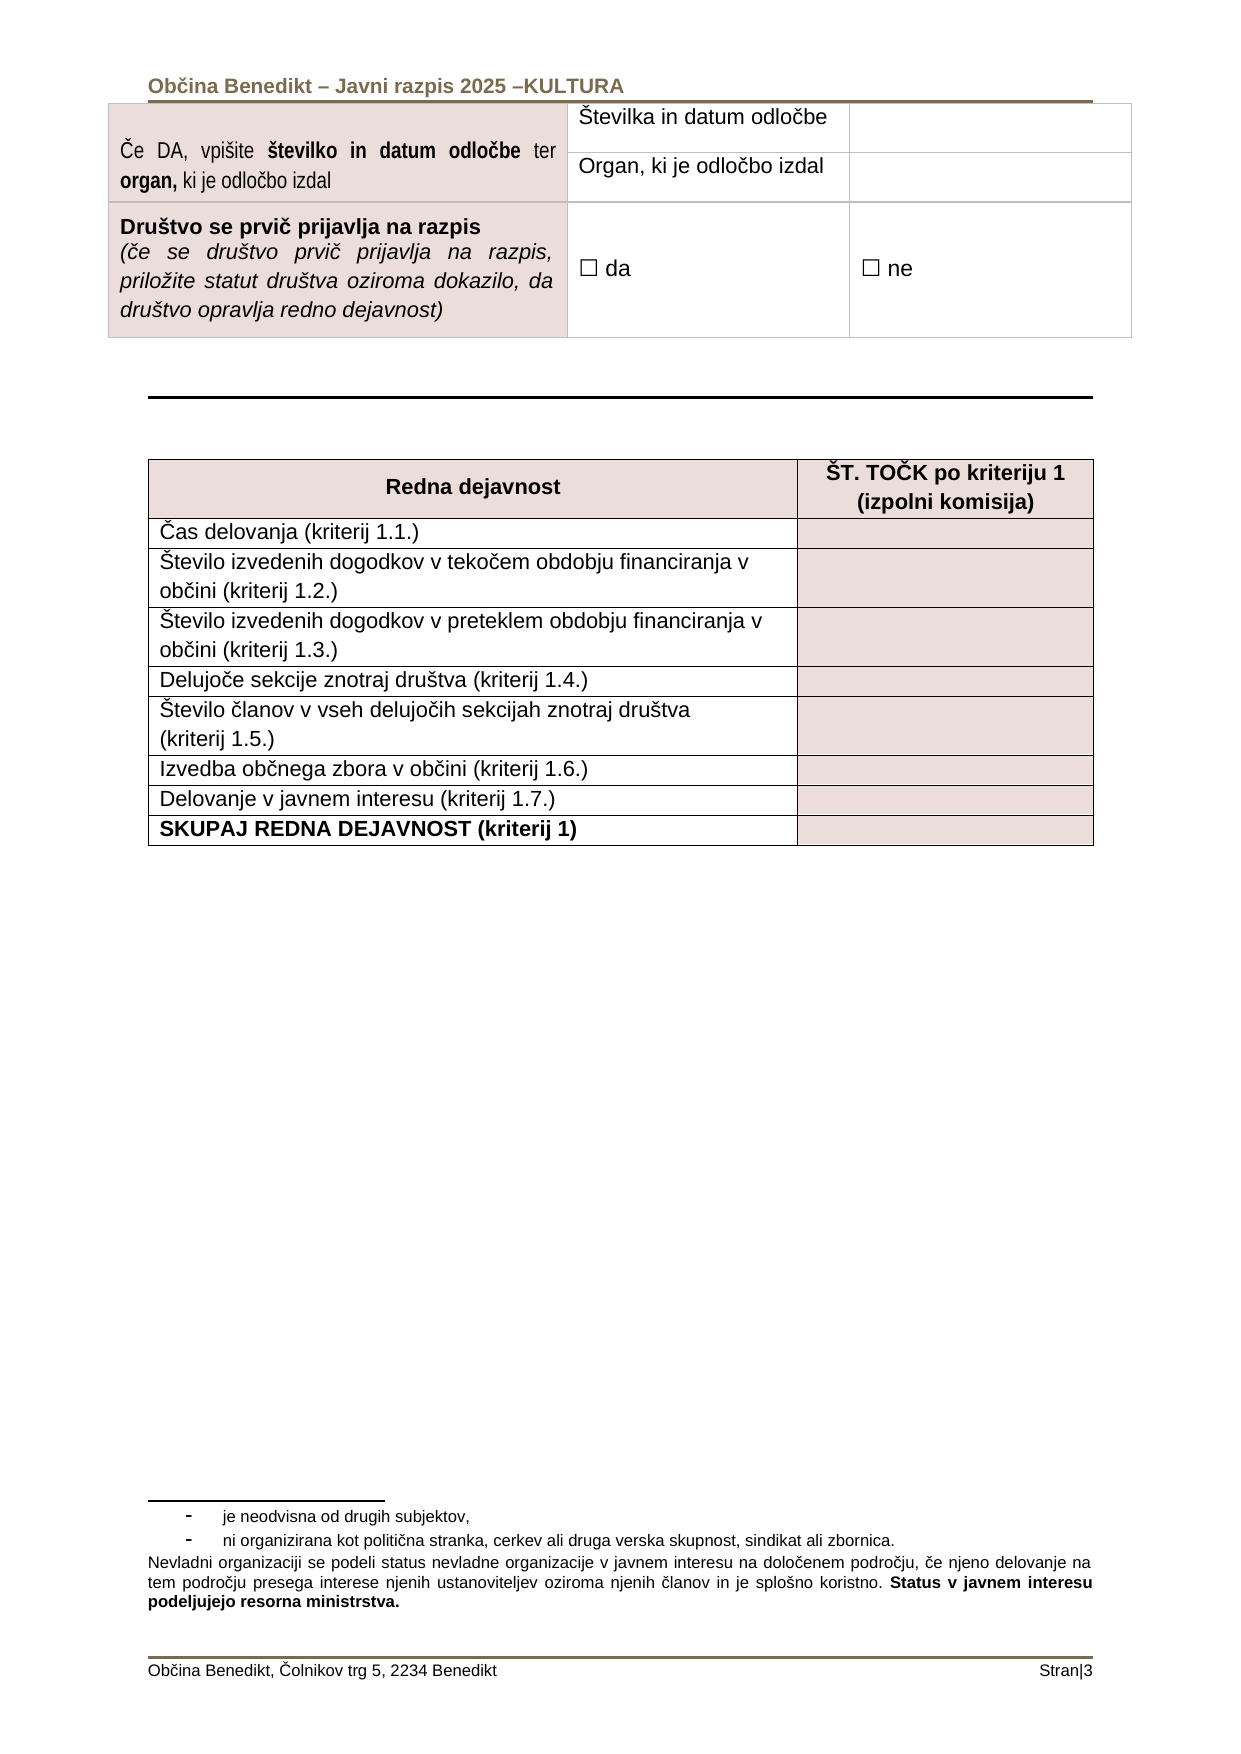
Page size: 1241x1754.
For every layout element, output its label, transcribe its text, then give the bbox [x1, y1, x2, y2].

table_cell SKUPAJ REDNA DEJAVNOST (kriterij 1) [149, 816, 797, 844]
table_cell [798, 549, 1093, 607]
table_cell da [568, 203, 849, 337]
table_cell [798, 697, 1093, 754]
table_cell Društvo se prvič prijavlja na razpis (če se društvo prvič prijavlja na razpis, priložite statut društva oziroma dokazilo, da društvo opravlja redno dejavnost) [109, 203, 567, 337]
table_cell Število članov v vseh delujočih sekcijah znotraj društva (kriterij 1.5.) [149, 697, 797, 754]
table_cell Delujoče sekcije znotraj društva (kriterij 1.4.) [149, 667, 797, 696]
table_cell Delovanje v javnem interesu (kriterij 1.7.) [149, 786, 797, 814]
table_cell [798, 608, 1093, 666]
table_header ŠT. TOČK po kriteriju 1 (izpolni komisija) [798, 460, 1093, 518]
table_cell Število izvedenih dogodkov v tekočem obdobju financiranja v občini (kriterij 1.2.) [149, 549, 797, 607]
table_cell Številka in datum odločbe [568, 104, 849, 152]
table_cell Delovanje v javnem interesu Če DA, vpišite številko in datum odločbe ter organ, ki je odločbo izdal [109, 104, 567, 201]
table_cell [798, 786, 1093, 814]
table_cell [798, 756, 1093, 784]
table_cell Izvedba občnega zbora v občini (kriterij 1.6.) [149, 756, 797, 784]
table_cell [798, 519, 1093, 548]
table_cell [798, 816, 1093, 844]
table_cell Število izvedenih dogodkov v preteklem obdobju financiranja v občini (kriterij 1.3.) [149, 608, 797, 666]
table_cell Organ, ki je odločbo izdal [568, 153, 849, 201]
table_cell ne [850, 203, 1131, 337]
table_header Redna dejavnost [149, 460, 797, 518]
table_cell Čas delovanja (kriterij 1.1.) [149, 519, 797, 548]
table_cell [798, 667, 1093, 696]
